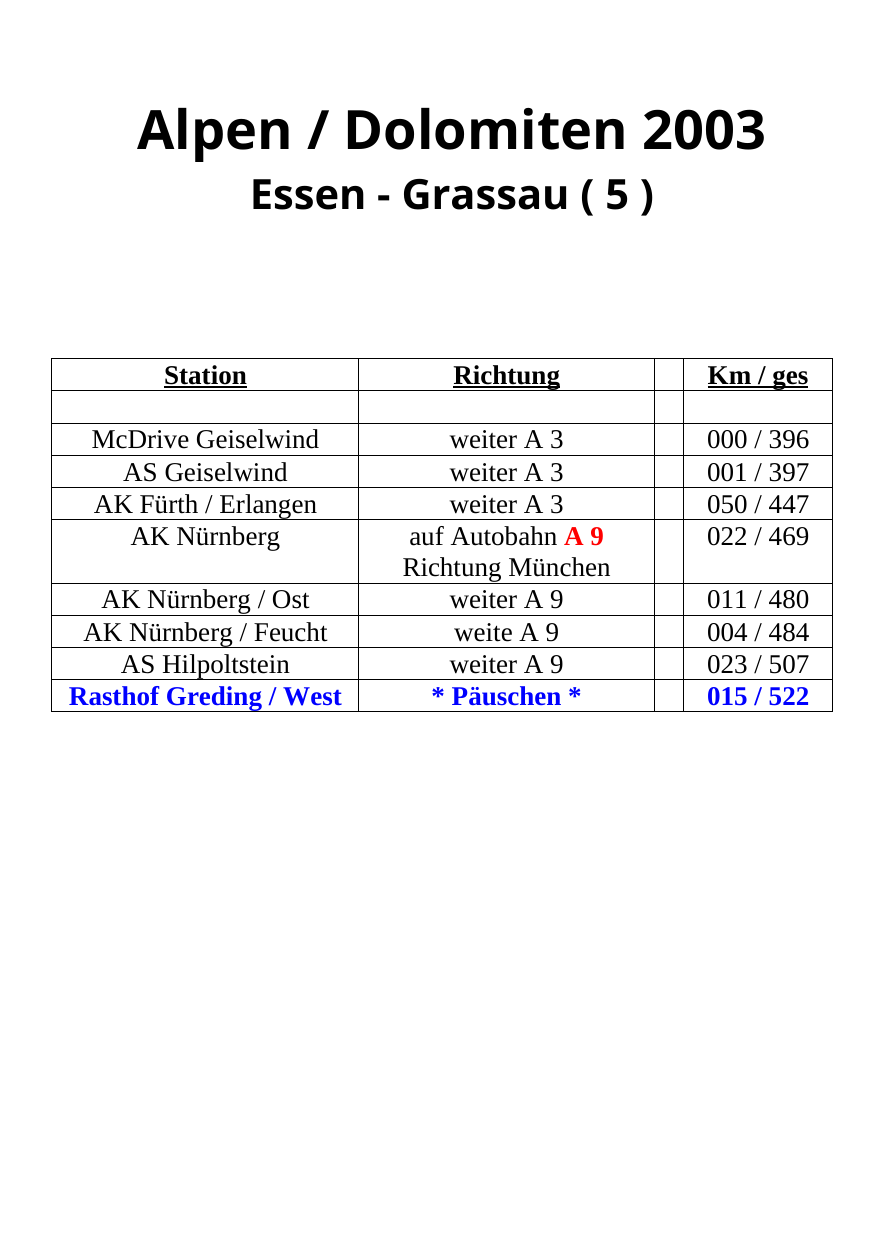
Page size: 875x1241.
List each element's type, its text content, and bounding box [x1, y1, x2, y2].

table_header Km / ges [684, 359, 832, 390]
table_header Station [52, 359, 358, 390]
table_cell 000 / 396 [684, 424, 832, 455]
table_cell [655, 520, 683, 582]
table_cell Rasthof Greding / West [52, 680, 358, 711]
table_cell [684, 391, 832, 423]
table_cell [655, 488, 683, 519]
table_cell weiter A 9 [359, 648, 654, 679]
table_cell weiter A 3 [359, 456, 654, 487]
table_cell weite A 9 [359, 616, 654, 647]
table_cell 001 / 397 [684, 456, 832, 487]
table_cell [655, 616, 683, 647]
table_header Richtung [359, 359, 654, 390]
text Essen - Grassau ( 5 ) [59, 165, 844, 222]
table_cell 004 / 484 [684, 616, 832, 647]
table_cell 011 / 480 [684, 584, 832, 615]
table_cell 015 / 522 [684, 680, 832, 711]
table_cell weiter A 9 [359, 584, 654, 615]
table_cell AK Fürth / Erlangen [52, 488, 358, 519]
table_cell [359, 391, 654, 423]
table_cell [655, 680, 683, 711]
table_cell AK Nürnberg [52, 520, 358, 582]
text Alpen / Dolomiten 2003 [59, 91, 844, 165]
table_cell AS Hilpoltstein [52, 648, 358, 679]
table_cell [655, 648, 683, 679]
table_cell 022 / 469 [684, 520, 832, 582]
table_cell 050 / 447 [684, 488, 832, 519]
table_cell [655, 391, 683, 423]
table_cell [655, 456, 683, 487]
table_cell AS Geiselwind [52, 456, 358, 487]
table_cell * Päuschen * [359, 680, 654, 711]
table_cell AK Nürnberg / Ost [52, 584, 358, 615]
table_cell [655, 424, 683, 455]
table_cell weiter A 3 [359, 488, 654, 519]
table_cell [655, 584, 683, 615]
table_header [655, 359, 683, 390]
table_cell auf Autobahn A 9 Richtung München [359, 520, 654, 582]
table_cell 023 / 507 [684, 648, 832, 679]
table_cell [52, 391, 358, 423]
table_cell weiter A 3 [359, 424, 654, 455]
table_cell AK Nürnberg / Feucht [52, 616, 358, 647]
table_cell McDrive Geiselwind [52, 424, 358, 455]
